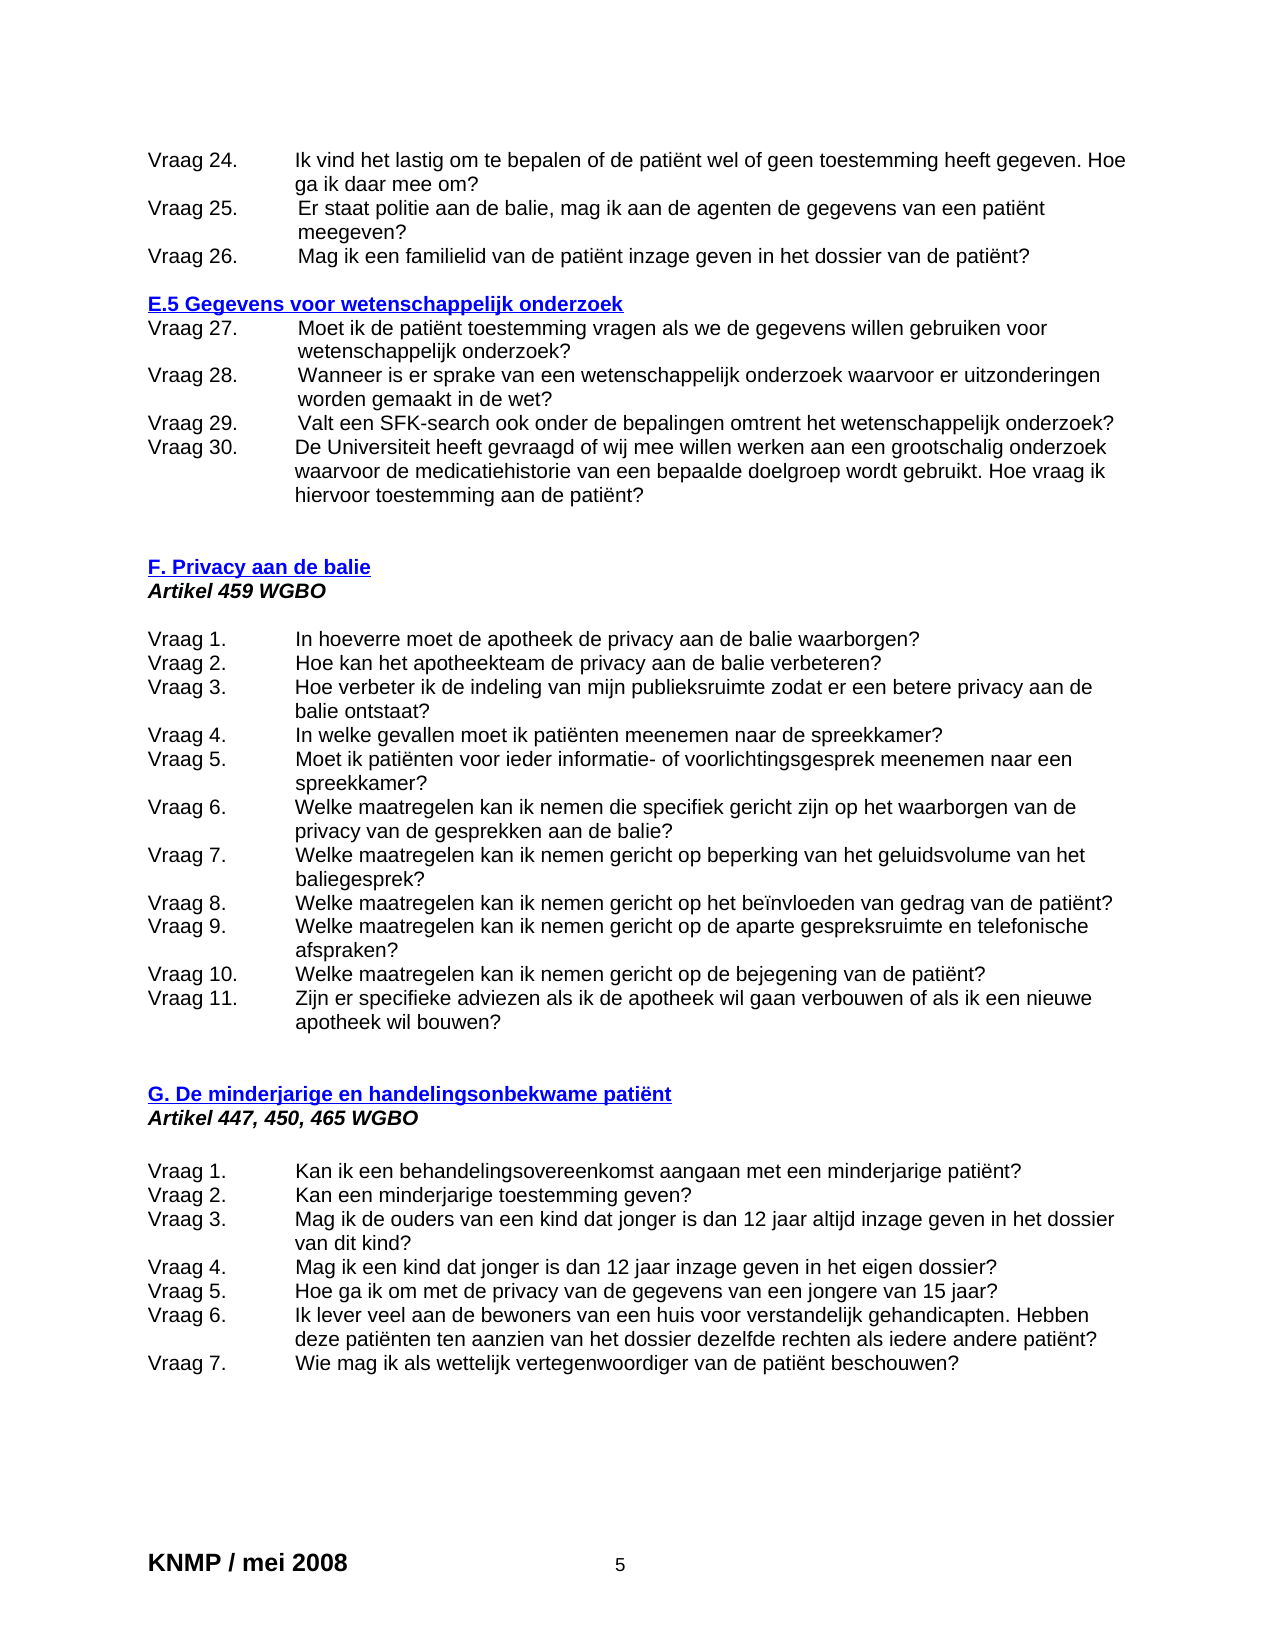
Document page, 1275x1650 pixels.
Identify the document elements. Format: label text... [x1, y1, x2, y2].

text Vraag 6. Ik lever veel aan de bewoners van een huis voor verstandelijk gehandicapten. Hebben deze patiënten ten aanzien van het dossier dezelfde rechten als iedere andere patiënt? [148, 1302, 1127, 1350]
text Vraag 4. In welke gevallen moet ik patiënten meenemen naar de spreekkamer? [148, 723, 1127, 747]
text Vraag 29. Valt een SFK-search ook onder de bepalingen omtrent het wetenschappelijk onderzoek? [148, 411, 1127, 435]
text Vraag 25. Er staat politie aan de balie, mag ik aan de agenten de gegevens van een patiënt meegeven? [148, 196, 1127, 243]
text Artikel 447, 450, 465 WGBO [148, 1106, 1127, 1130]
text Vraag 24. Ik vind het lastig om te bepalen of de patiënt wel of geen toestemming heeft gegeven. Hoe ga ik daar mee om? [148, 148, 1127, 196]
text Vraag 2. Kan een minderjarige toestemming geven? [148, 1183, 1127, 1207]
text Vraag 7. Wie mag ik als wettelijk vertegenwoordiger van de patiënt beschouwen? [148, 1350, 1127, 1374]
text Vraag 27. Moet ik de patiënt toestemming vragen als we de gegevens willen gebruiken voor wetenschappelijk onderzoek? [148, 315, 1127, 363]
text Vraag 5. Hoe ga ik om met de privacy van de gegevens van een jongere van 15 jaar? [148, 1278, 1127, 1302]
text Artikel 459 WGBO [148, 579, 1127, 603]
text apotheek wil bouwen? [221, 1010, 1127, 1034]
text Vraag 5. Moet ik patiënten voor ieder informatie- of voorlichtingsgesprek meenemen naar een [148, 747, 1127, 771]
text Vraag 2. Hoe kan het apotheekteam de privacy aan de balie verbeteren? [148, 651, 1127, 675]
text Vraag 11. Zijn er specifieke adviezen als ik de apotheek wil gaan verbouwen of als ik een nieuwe [148, 986, 1127, 1010]
text Vraag 1. Kan ik een behandelingsovereenkomst aangaan met een minderjarige patiënt? [148, 1159, 1127, 1183]
text spreekkamer? [221, 771, 1127, 794]
text baliegesprek? [221, 866, 1127, 890]
text E.5 Gegevens voor wetenschappelijk onderzoek [148, 291, 1127, 315]
text Vraag 6. Welke maatregelen kan ik nemen die specifiek gericht zijn op het waarborgen van de privacy van de gesprekken aan de balie? [148, 794, 1127, 842]
text G. De minderjarige en handelingsonbekwame patiënt [148, 1082, 1127, 1106]
text Vraag 1. In hoeverre moet de apotheek de privacy aan de balie waarborgen? [148, 627, 1127, 651]
text Vraag 8. Welke maatregelen kan ik nemen gericht op het beïnvloeden van gedrag van de patiënt? [148, 890, 1127, 914]
text Vraag 10. Welke maatregelen kan ik nemen gericht op de bejegening van de patiënt? [148, 962, 1127, 986]
text Vraag 3. Mag ik de ouders van een kind dat jonger is dan 12 jaar altijd inzage geven in het dossier van dit kind? [148, 1207, 1127, 1254]
text Vraag 30. De Universiteit heeft gevraagd of wij mee willen werken aan een grootschalig onderzoek waarvoor de medicatiehistorie van een bepaalde doelgroep wordt gebruikt. Hoe vraag ik hiervoor toestemming aan de patiënt? [148, 435, 1127, 507]
text Vraag 7. Welke maatregelen kan ik nemen gericht op beperking van het geluidsvolume van het [148, 842, 1127, 866]
text Vraag 26. Mag ik een familielid van de patiënt inzage geven in het dossier van de patiënt? [148, 243, 1127, 267]
text Vraag 28. Wanneer is er sprake van een wetenschappelijk onderzoek waarvoor er uitzonderingen worden gemaakt in de wet? [148, 363, 1127, 411]
text Vraag 4. Mag ik een kind dat jonger is dan 12 jaar inzage geven in het eigen dossier? [148, 1254, 1127, 1278]
text Vraag 3. Hoe verbeter ik de indeling van mijn publieksruimte zodat er een betere privacy aan de balie ontstaat? [148, 675, 1127, 723]
text Vraag 9. Welke maatregelen kan ik nemen gericht op de aparte gespreksruimte en telefonische [148, 914, 1127, 938]
text F. Privacy aan de balie [148, 555, 1127, 579]
text afspraken? [221, 938, 1127, 962]
